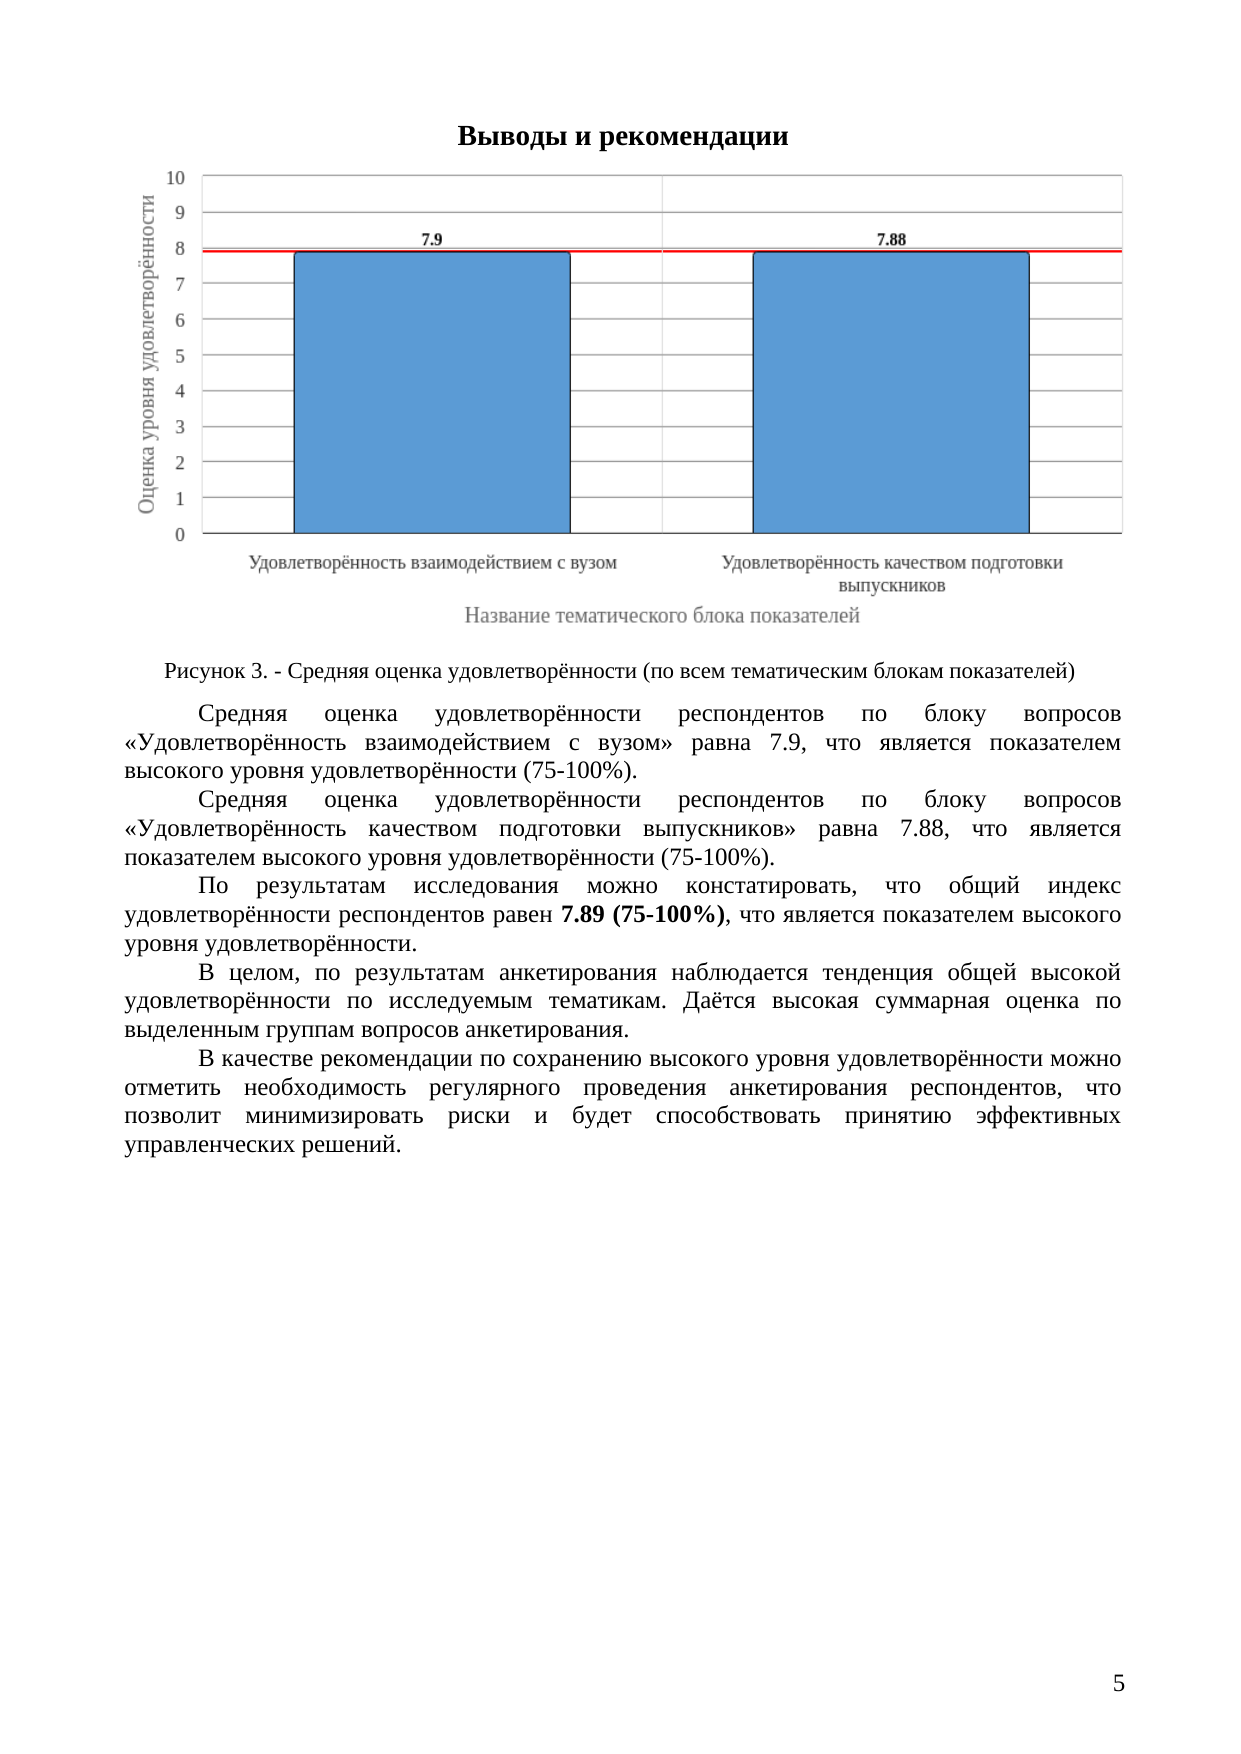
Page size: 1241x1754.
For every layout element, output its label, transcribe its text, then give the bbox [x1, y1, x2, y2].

subtitle Выводы и рекомендации [124, 118, 1122, 152]
text Средняя оценка удовлетворённости респондентов по блоку вопросов «Удовлетворённость взаимодействием с вузом» равна 7.9, что является показателем высокого уровня удовлетворённости (75-100%). [124, 698, 1122, 784]
text Рисунок 3. - Средняя оценка удовлетворённости (по всем тематическим блокам показателей) [118, 657, 1122, 683]
picture [118, 164, 1134, 643]
text В целом, по результатам анкетирования наблюдается тенденция общей высокой удовлетворённости по исследуемым тематикам. Даётся высокая суммарная оценка по выделенным группам вопросов анкетирования. [124, 957, 1122, 1043]
text В качестве рекомендации по сохранению высокого уровня удовлетворённости можно отметить необходимость регулярного проведения анкетирования респондентов, что позволит минимизировать риски и будет способствовать принятию эффективных управленческих решений. [124, 1043, 1122, 1158]
text По результатам исследования можно констатировать, что общий индекс удовлетворённости респондентов равен 7.89 (75-100%), что является показателем высокого уровня удовлетворённости. [124, 870, 1122, 957]
text Средняя оценка удовлетворённости респондентов по блоку вопросов «Удовлетворённость качеством подготовки выпускников» равна 7.88, что является показателем высокого уровня удовлетворённости (75-100%). [124, 784, 1122, 870]
